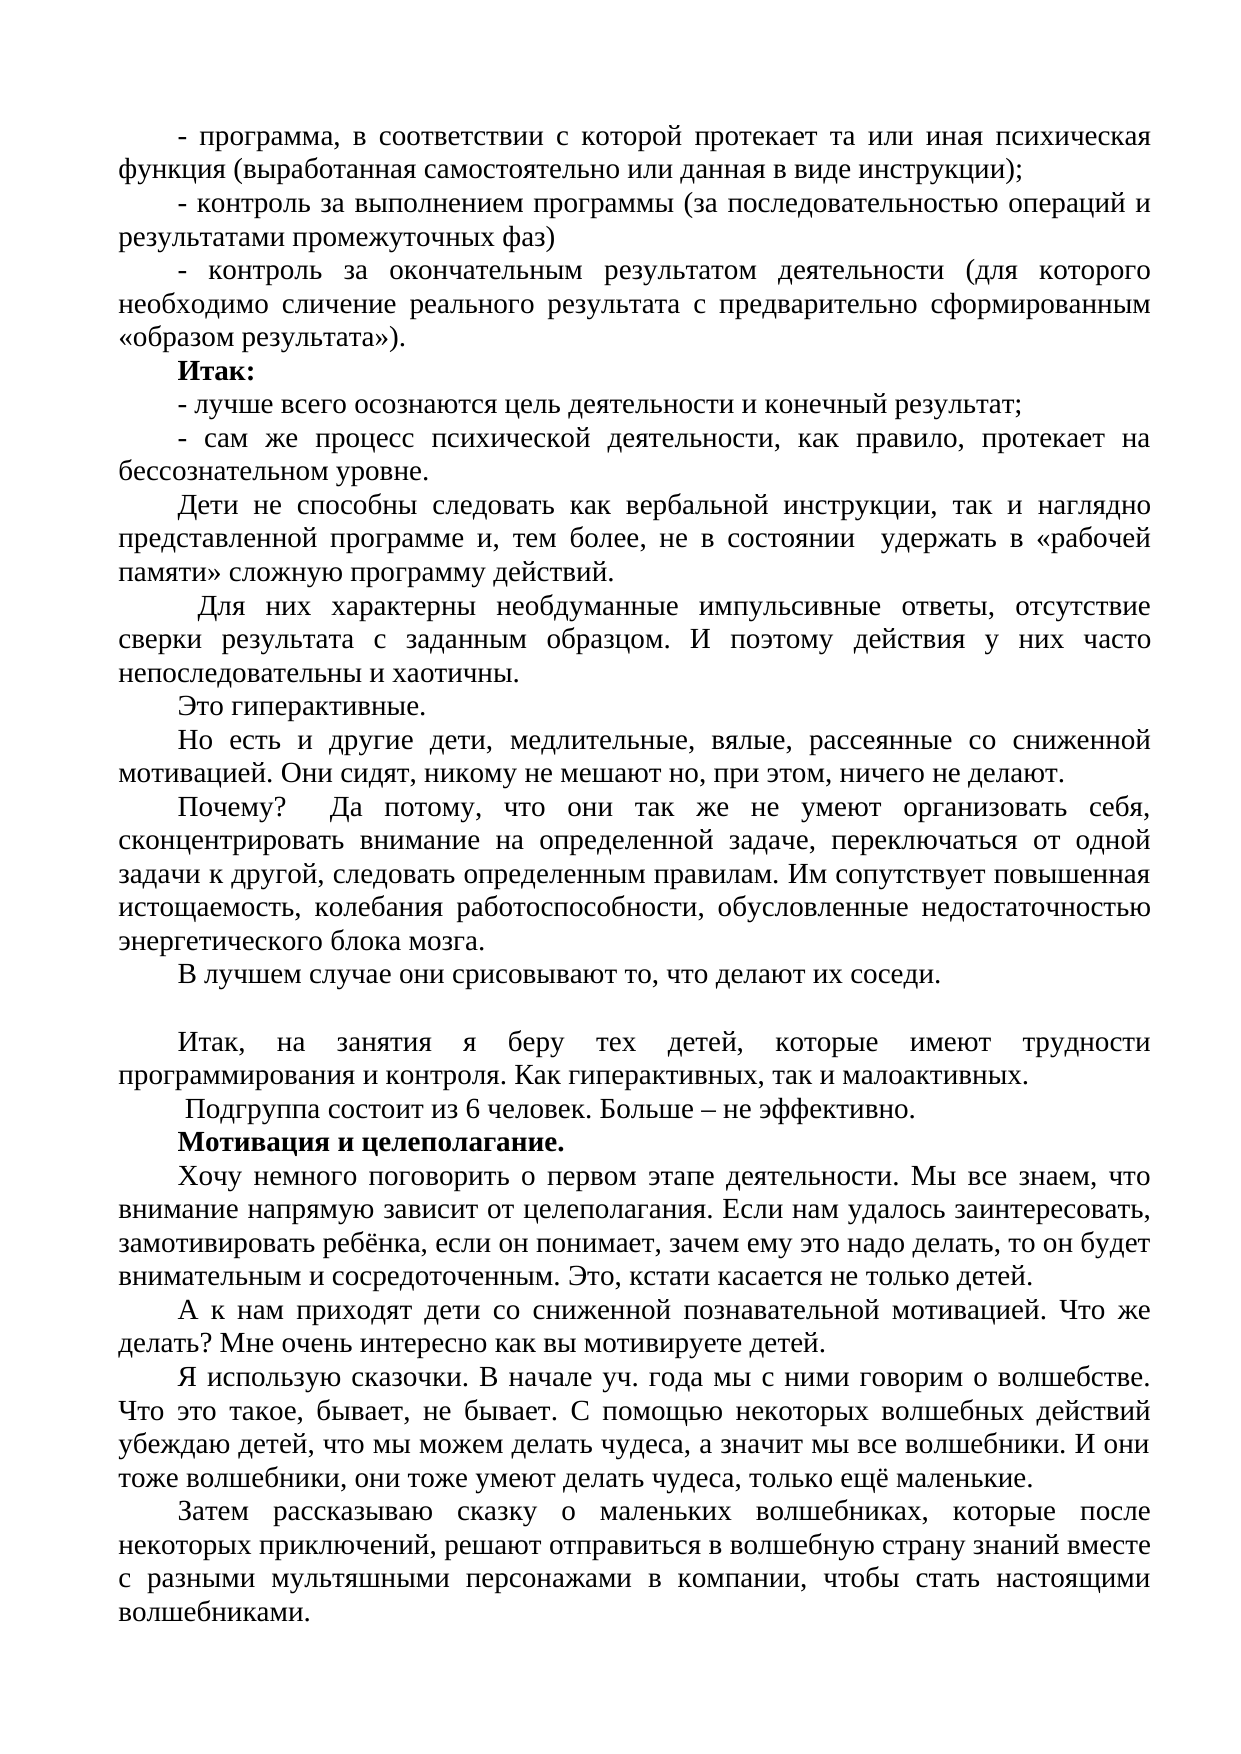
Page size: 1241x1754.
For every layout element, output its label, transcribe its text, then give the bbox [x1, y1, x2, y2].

text Почему? Да потому, что они так же не умеют организовать себя, сконцентрировать внимание на определенной задаче, переключаться от одной задачи к другой, следовать определенным правилам. Им сопутствует повышенная истощаемость, колебания работоспособности, обусловленные недостаточностью энергетического блока мозга. [118, 789, 1152, 957]
text Итак: [118, 353, 1152, 386]
text - программа, в соответствии с которой протекает та или иная психическая функция (выработанная самостоятельно или данная в виде инструкции); [118, 118, 1152, 185]
text А к нам приходят дети со сниженной познавательной мотивацией. Что же делать? Мне очень интересно как вы мотивируете детей. [118, 1292, 1152, 1359]
text Для них характерны необдуманные импульсивные ответы, отсутствие сверки результата с заданным образцом. И поэтому действия у них часто непоследовательны и хаотичны. [118, 588, 1152, 688]
text Я использую сказочки. В начале уч. года мы с ними говорим о волшебстве. Что это такое, бывает, не бывает. С помощью некоторых волшебных действий убеждаю детей, что мы можем делать чудеса, а значит мы все волшебники. И они тоже волшебники, они тоже умеют делать чудеса, только ещё маленькие. [118, 1359, 1152, 1493]
text - лучше всего осознаются цель деятельности и конечный результат; [118, 386, 1152, 420]
text Но есть и другие дети, медлительные, вялые, рассеянные со сниженной мотивацией. Они сидят, никому не мешают но, при этом, ничего не делают. [118, 722, 1152, 789]
text Дети не способны следовать как вербальной инструкции, так и наглядно представленной программе и, тем более, не в состоянии удержать в «рабочей памяти» сложную программу действий. [118, 487, 1152, 588]
text Это гиперактивные. [118, 688, 1152, 722]
text В лучшем случае они срисовывают то, что делают их соседи. [118, 957, 1152, 990]
text Итак, на занятия я беру тех детей, которые имеют трудности программирования и контроля. Как гиперактивных, так и малоактивных. [118, 1024, 1152, 1091]
text - сам же процесс психической деятельности, как правило, протекает на бессознательном уровне. [118, 420, 1152, 487]
text - контроль за окончательным результатом деятельности (для которого необходимо сличение реального результата с предварительно сформированным «образом результата»). [118, 252, 1152, 353]
text Мотивация и целеполагание. [118, 1124, 1152, 1158]
text Хочу немного поговорить о первом этапе деятельности. Мы все знаем, что внимание напрямую зависит от целеполагания. Если нам удалось заинтересовать, замотивировать ребёнка, если он понимает, зачем ему это надо делать, то он будет внимательным и сосредоточенным. Это, кстати касается не только детей. [118, 1158, 1152, 1292]
text - контроль за выполнением программы (за последовательностью операций и результатами промежуточных фаз) [118, 185, 1152, 252]
text Подгруппа состоит из 6 человек. Больше – не эффективно. [118, 1091, 1152, 1124]
text Затем рассказываю сказку о маленьких волшебниках, которые после некоторых приключений, решают отправиться в волшебную страну знаний вместе с разными мультяшными персонажами в компании, чтобы стать настоящими волшебниками. [118, 1493, 1152, 1627]
